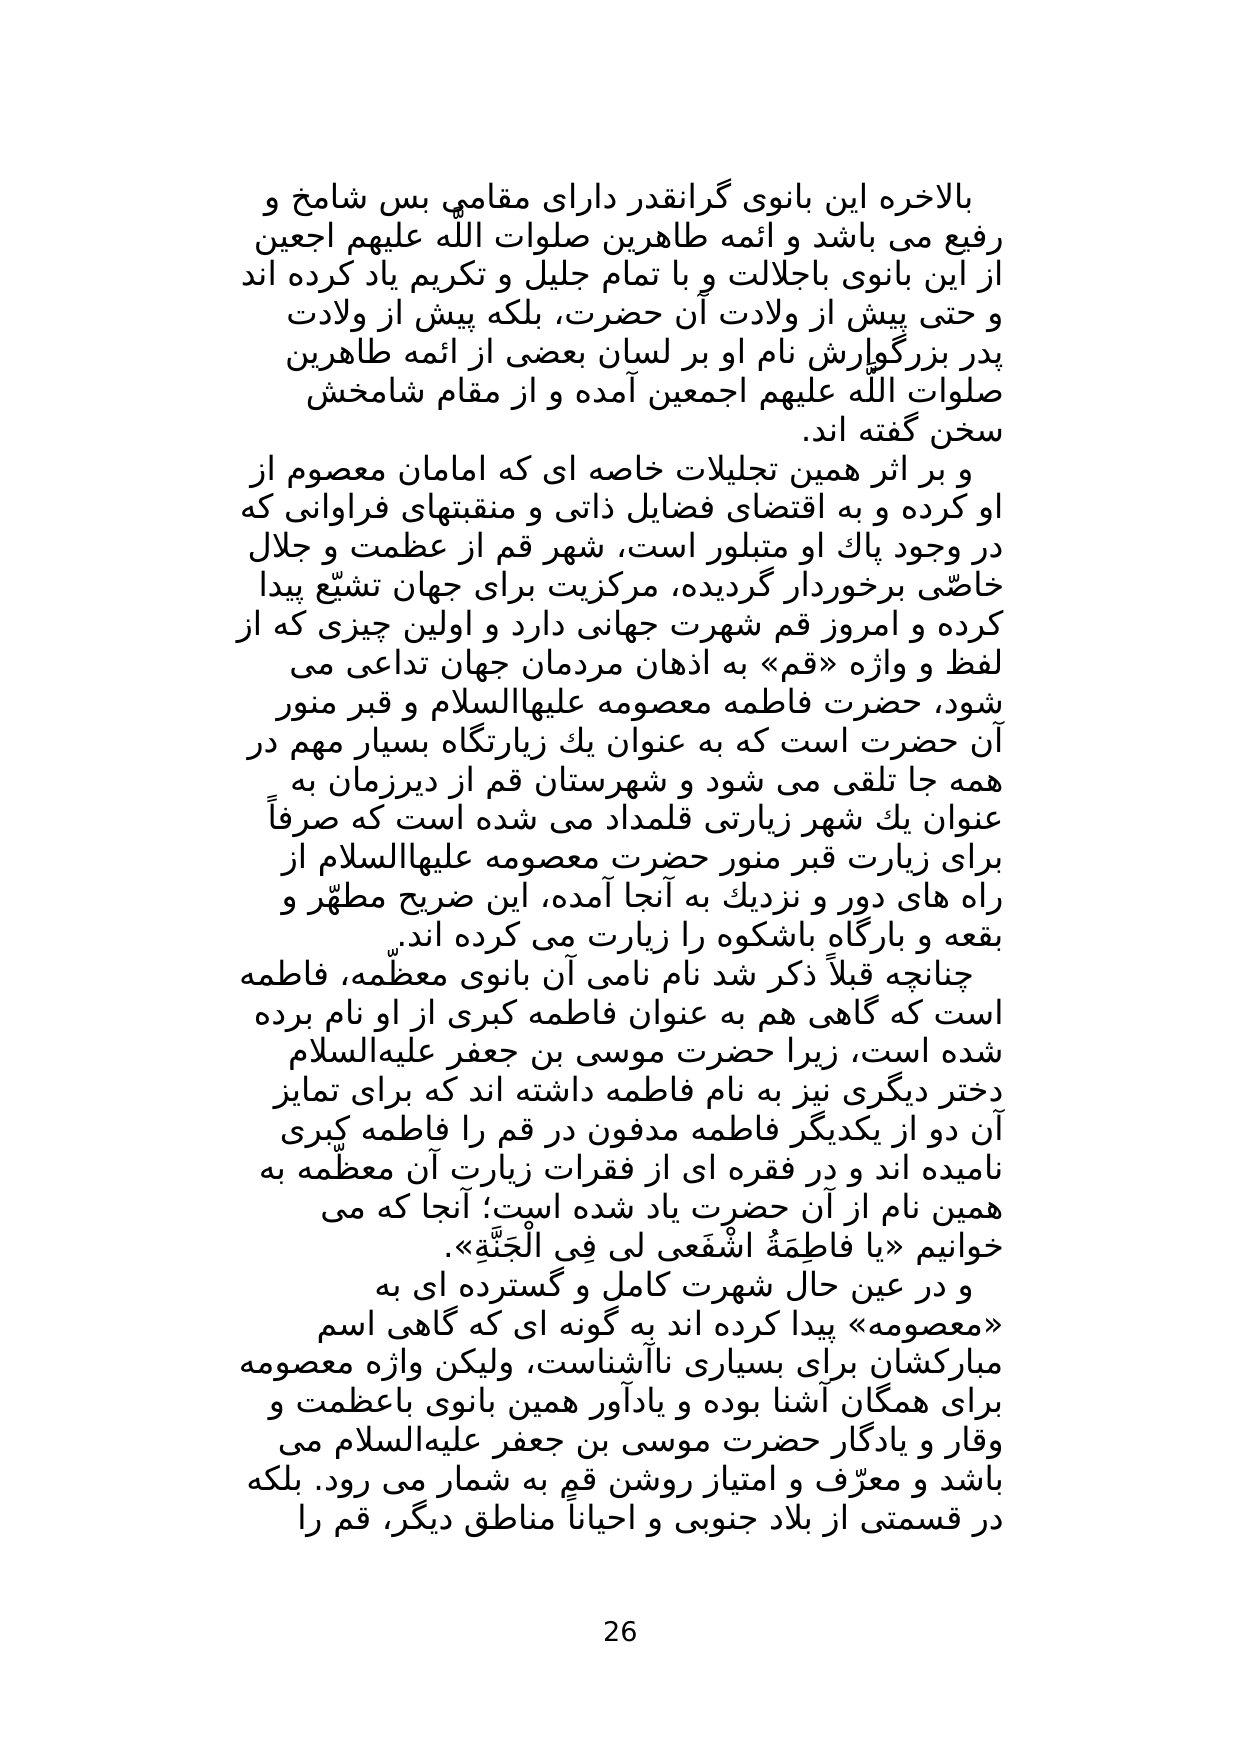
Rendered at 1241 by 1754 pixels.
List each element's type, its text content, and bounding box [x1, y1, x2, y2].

text بالاخره اين بانوى گرانقدر داراى مقامى بس شامخ و رفيع مى باشد و ائمه طاهرين صلوات اللَّه عليهم اجعين از اين بانوى باجلالت و با تمام جليل و تكريم ياد كرده اند و حتى پيش از ولادت آن حضرت، بلكه پيش از ولادت پدر بزرگوارش نام او بر لسان بعضى از ائمه طاهرين صلوات اللَّه عليهم اجمعين آمده و از مقام شامخش سخن گفته اند. [236, 177, 1004, 449]
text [236, 1265, 1004, 1537]
text چنانچه قبلاً ذكر شد نام نامى آن بانوى معظّمه، فاطمه است كه گاهى هم به عنوان فاطمه كبرى از او نام برده شده است، زيرا حضرت موسى بن جعفر عليه‌السلام دختر ديگرى نيز به نام فاطمه داشته اند كه براى تمايز آن دو از يكديگر فاطمه مدفون در قم را فاطمه كبرى ناميده اند و در فقره اى از فقرات زيارت آن معظّمه به همين نام از آن حضرت ياد شده است؛ آنجا كه مى خوانيم «يا فاطِمَةُ اشْفَعى لى فِى الْجَنَّةِ». [236, 954, 1004, 1265]
text و بر اثر همين تجليلات خاصه اى كه امامان معصوم از او كرده و به اقتضاى فضايل ذاتى و منقبتهاى فراوانى كه در وجود پاك او متبلور است، شهر قم از عظمت و جلال خاصّى برخوردار گرديده، مركزيت براى جهان تشيّع پيدا كرده و امروز قم شهرت جهانى دارد و اولين چيزى كه از لفظ و واژه «قم» به اذهان مردمان جهان تداعى مى شود، حضرت فاطمه معصومه عليها‌السلام و قبر منور آن حضرت است كه به عنوان يك زيارتگاه بسيار مهم در همه جا تلقى مى شود و شهرستان قم از ديرزمان به عنوان يك شهر زيارتى قلمداد مى شده است كه صرفاً براى زيارت قبر منور حضرت معصومه عليها‌السلام از راه هاى دور و نزديك به آنجا آمده، اين ضريح مطهّر و بقعه و بارگاه باشكوه را زيارت مى كرده اند. [236, 449, 1004, 954]
